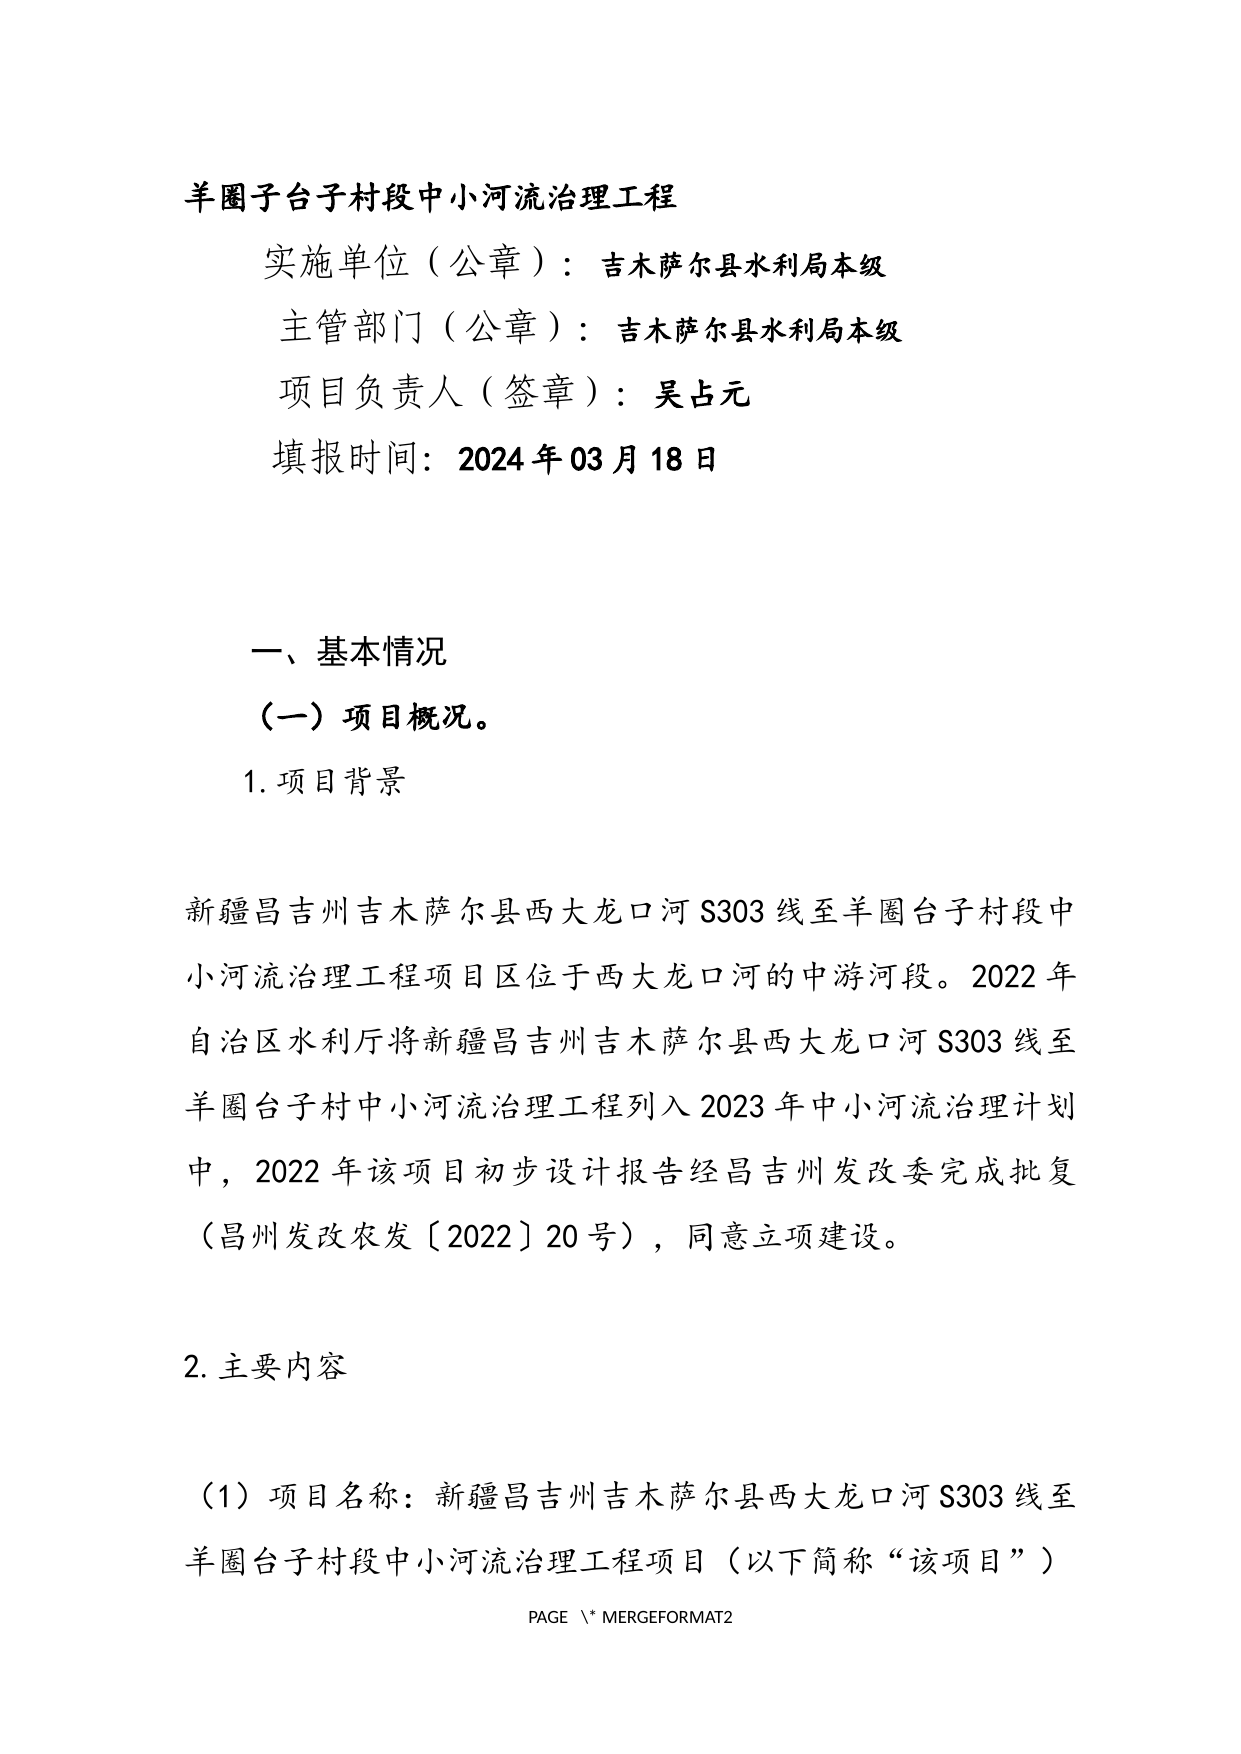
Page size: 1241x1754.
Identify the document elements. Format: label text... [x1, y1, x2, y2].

text 主管部门（公章）：吉木萨尔县水利局本级 [183, 292, 1078, 357]
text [183, 162, 1078, 227]
text 实施单位（公章）：吉木萨尔县水利局本级 [183, 227, 1078, 292]
text 一、基本情况 [183, 617, 1078, 682]
text 项目负责人（签章）：吴占元 [183, 357, 1078, 422]
text （一）项目概况。 [183, 682, 1078, 747]
text 填报时间：2024年03月18日 [211, 422, 1078, 487]
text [183, 747, 1078, 1592]
